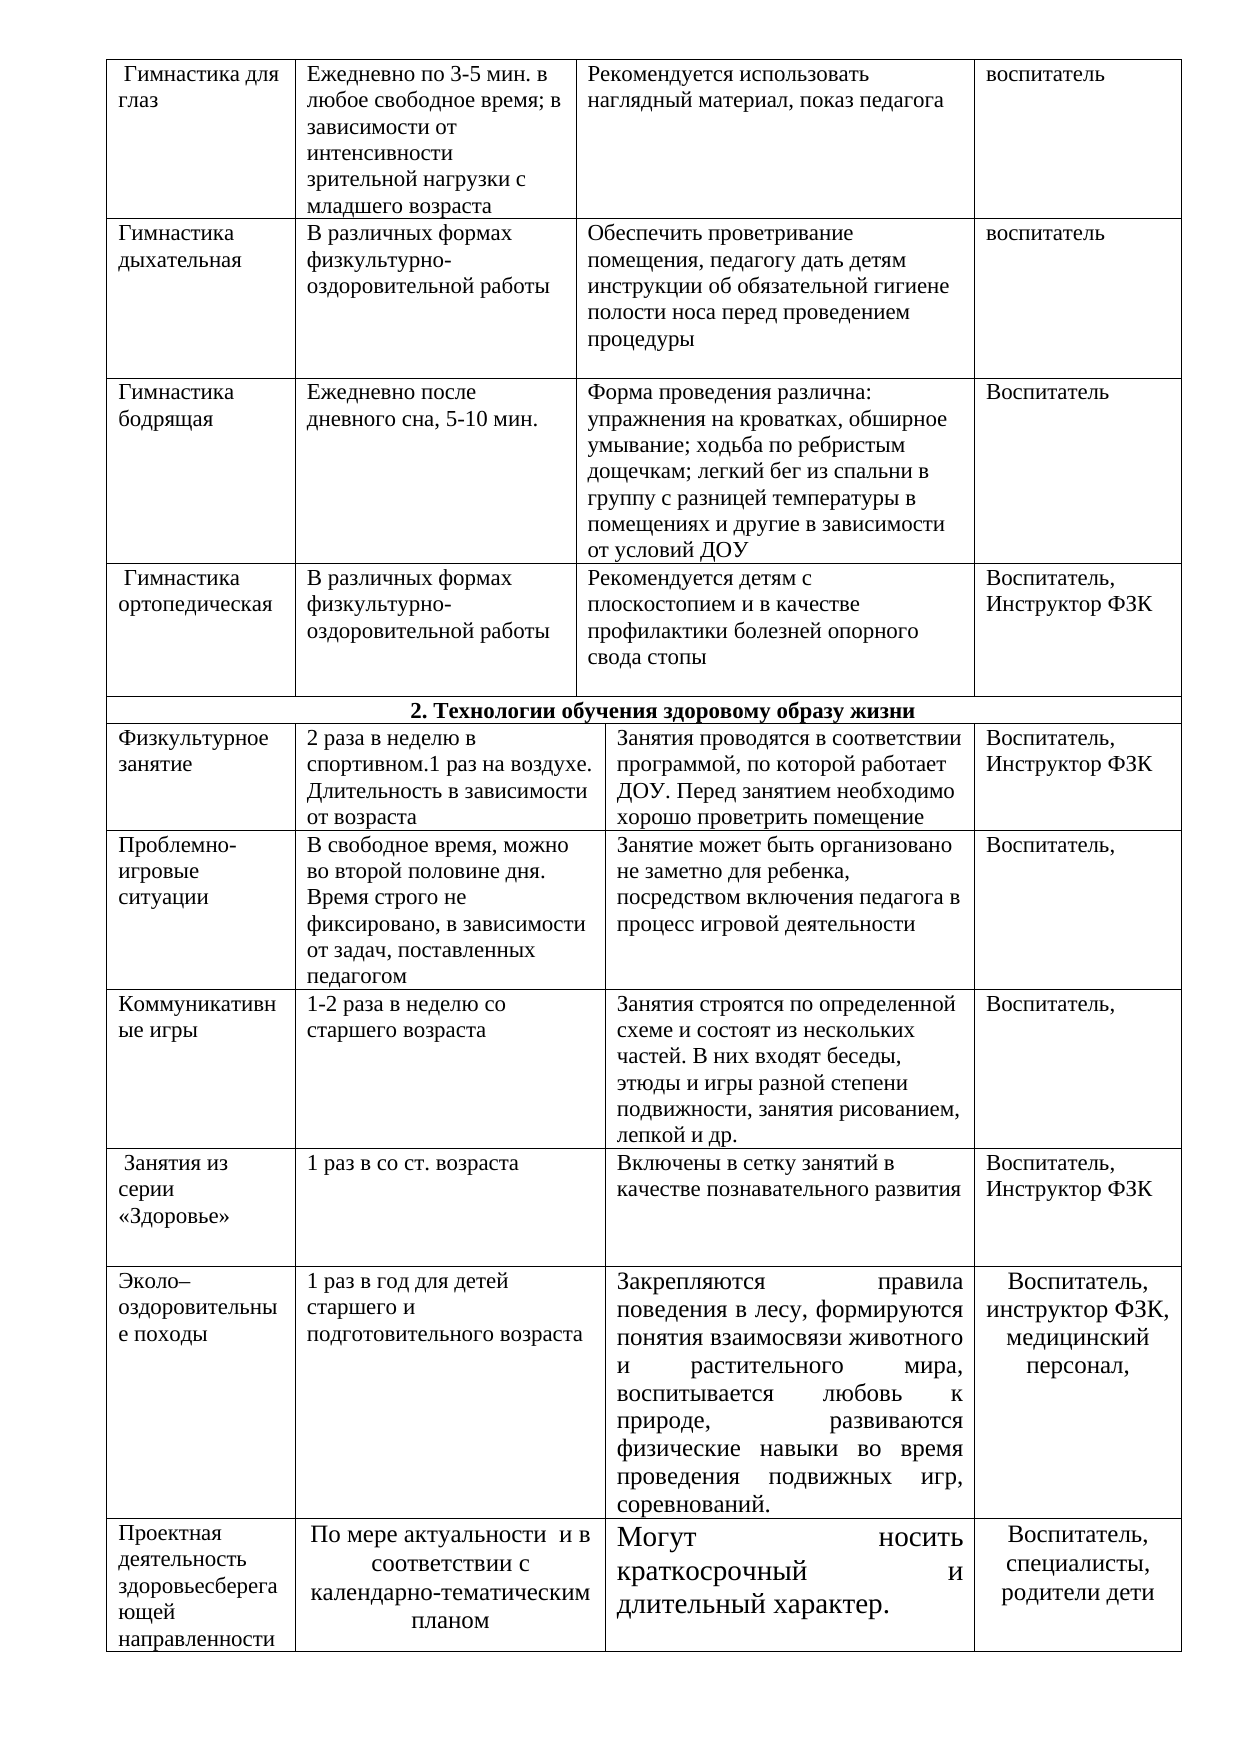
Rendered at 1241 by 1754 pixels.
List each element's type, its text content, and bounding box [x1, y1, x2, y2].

table_cell Эколо–оздоровительные походы [107, 1267, 295, 1518]
table_cell 1 раз в год для детей старшего и подготовительного возраста [296, 1267, 605, 1518]
table_cell Гимнастика дыхательная [107, 219, 295, 377]
table_cell В свободное время, можно во второй половине дня. Время строго не фиксировано, в зависимости от задач, поставленных педагогом [296, 831, 605, 989]
table_cell Могут носить краткосрочный и длительный характер. [606, 1519, 974, 1651]
table_cell Гимнастика бодрящая [107, 379, 295, 563]
table_cell Занятие может быть организовано не заметно для ребенка, посредством включения педагога в процесс игровой деятельности [606, 831, 974, 989]
table_cell Проектная деятельность здоровьесберегающей направленности [107, 1519, 295, 1651]
table_cell По мере актуальности и в соответствии с календарно-тематическим планом [296, 1519, 605, 1651]
table_cell воспитатель [975, 60, 1181, 218]
table_cell Обеспечить проветривание помещения, педагогу дать детям инструкции об обязательной гигиене полости носа перед проведением процедуры [577, 219, 974, 377]
table_cell 2. Технологии обучения здоровому образу жизни [107, 697, 1181, 723]
table_cell В различных формах физкультурно-оздоровительной работы [296, 564, 576, 696]
table_cell Коммуникативные игры [107, 990, 295, 1148]
table_cell Воспитатель [975, 379, 1181, 563]
table_cell Рекомендуется детям с плоскостопием и в качестве профилактики болезней опорного свода стопы [577, 564, 974, 696]
table_cell Гимнастика ортопедическая [107, 564, 295, 696]
table_cell Гимнастика для глаз [107, 60, 295, 218]
table_cell Закрепляются правила поведения в лесу, формируются понятия взаимосвязи животного и растительного мира, воспитывается любовь к природе, развиваются физические навыки во время проведения подвижных игр, соревнований. [606, 1267, 974, 1518]
table_cell Воспитатель, Инструктор ФЗК [975, 564, 1181, 696]
table_cell Воспитатель, инструктор ФЗК, медицинский персонал, [975, 1267, 1181, 1518]
table_cell Воспитатель, специалисты, родители дети [975, 1519, 1181, 1651]
table_cell Занятия проводятся в соответствии программой, по которой работает ДОУ. Перед занятием необходимо хорошо проветрить помещение [606, 724, 974, 829]
table_cell Воспитатель, Инструктор ФЗК [975, 1149, 1181, 1266]
table_cell Ежедневно по 3-5 мин. в любое свободное время; в зависимости от интенсивности зрительной нагрузки с младшего возраста [296, 60, 576, 218]
table_cell Занятия строятся по определенной схеме и состоят из нескольких частей. В них входят беседы, этюды и игры разной степени подвижности, занятия рисованием, лепкой и др. [606, 990, 974, 1148]
table_cell Воспитатель, [975, 831, 1181, 989]
table_cell 2 раза в неделю в спортивном.1 раз на воздухе. Длительность в зависимости от возраста [296, 724, 605, 829]
table_cell 1-2 раза в неделю со старшего возраста [296, 990, 605, 1148]
table_cell Физкультурное занятие [107, 724, 295, 829]
table_cell Проблемно-игровые ситуации [107, 831, 295, 989]
table_cell 1 раз в со ст. возраста [296, 1149, 605, 1266]
table_cell воспитатель [975, 219, 1181, 377]
table_cell Форма проведения различна: упражнения на кроватках, обширное умывание; ходьба по ребристым дощечкам; легкий бег из спальни в группу с разницей температуры в помещениях и другие в зависимости от условий ДОУ [577, 379, 974, 563]
table_cell Рекомендуется использовать наглядный материал, показ педагога [577, 60, 974, 218]
table_cell Включены в сетку занятий в качестве познавательного развития [606, 1149, 974, 1266]
table_cell Занятия из серии «Здоровье» [107, 1149, 295, 1266]
table_cell В различных формах физкультурно-оздоровительной работы [296, 219, 576, 377]
table_cell Воспитатель, [975, 990, 1181, 1148]
table_cell Воспитатель, Инструктор ФЗК [975, 724, 1181, 829]
table_cell Ежедневно после дневного сна, 5-10 мин. [296, 379, 576, 563]
